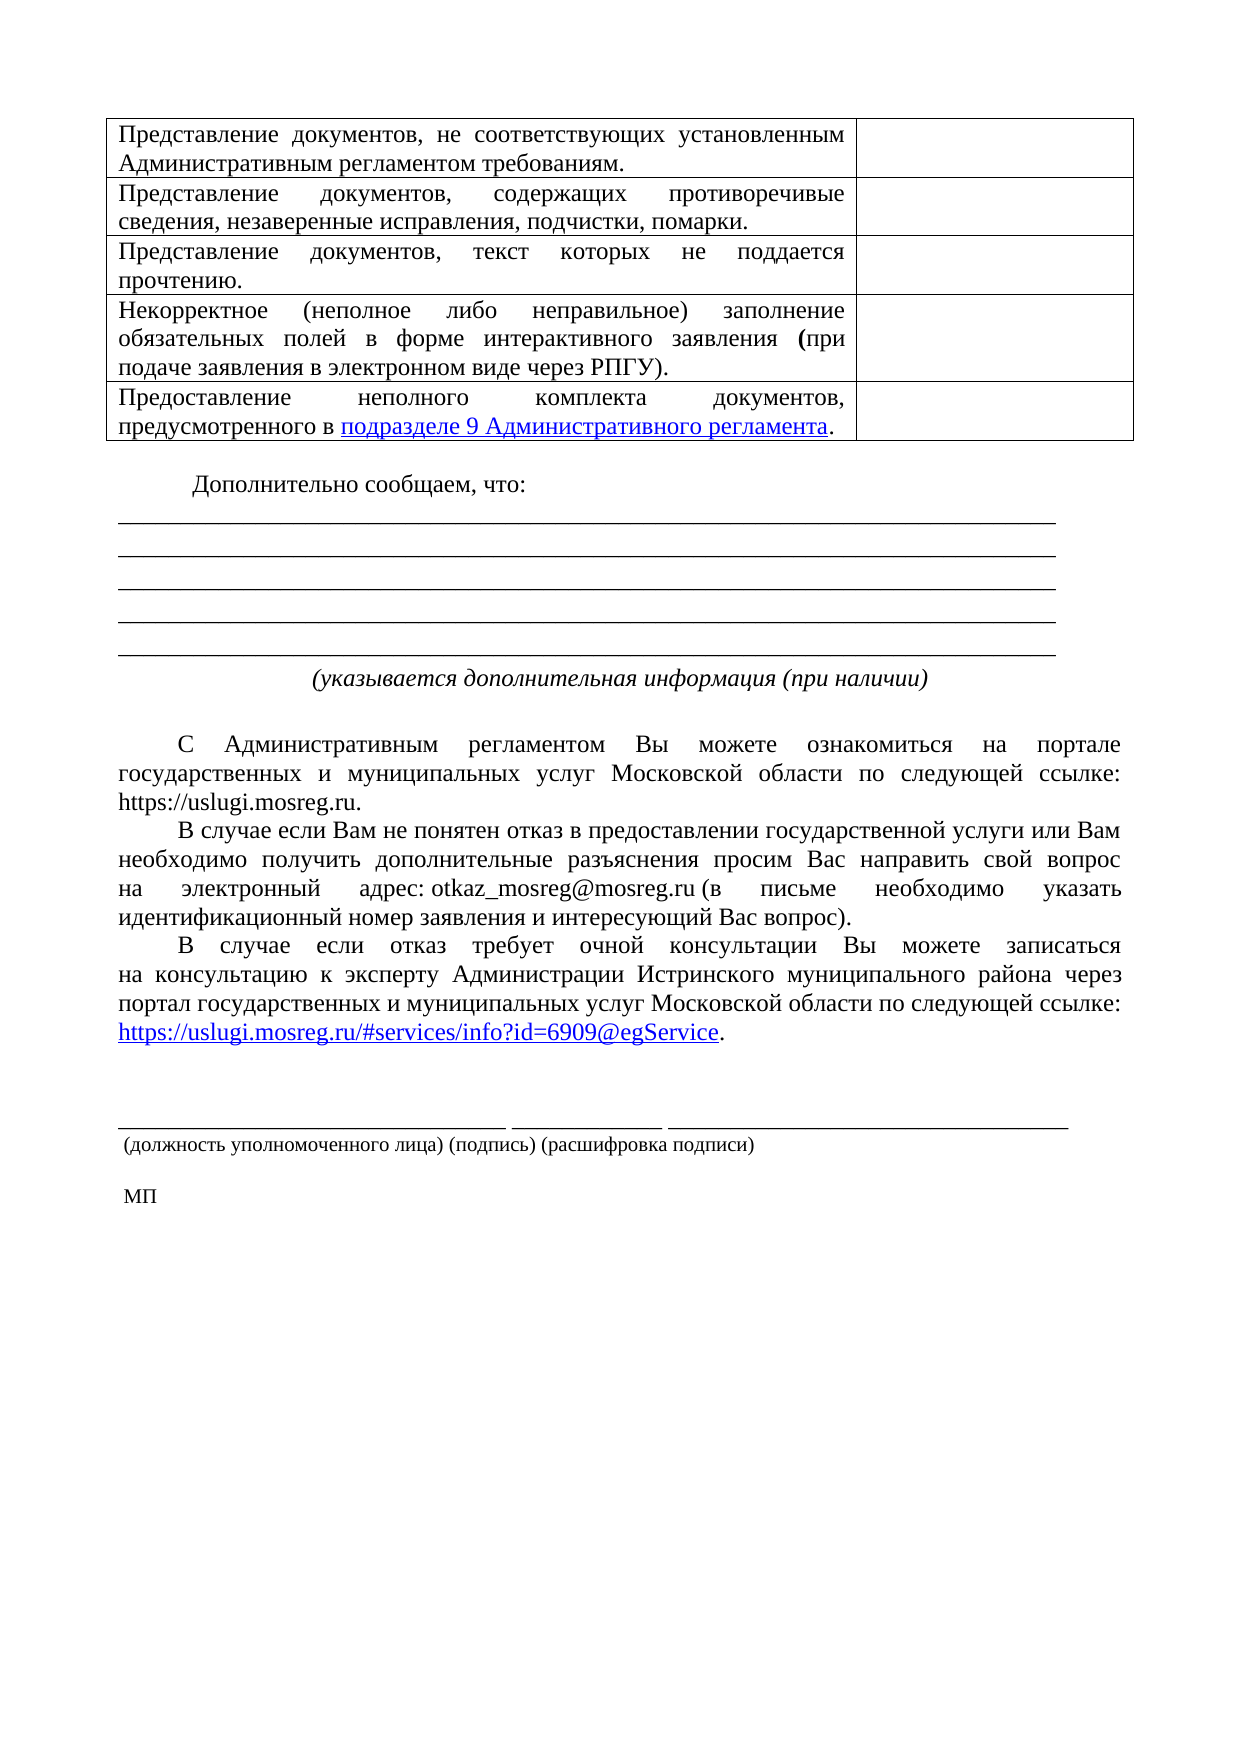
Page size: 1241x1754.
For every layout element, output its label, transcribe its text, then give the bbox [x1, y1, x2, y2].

table_cell Представление документов, не соответствующих установленным Административным регламентом требованиям. [107, 119, 856, 177]
text (должность уполномоченного лица) (подпись) (расшифровка подписи) [118, 1132, 1122, 1156]
table_cell [857, 295, 1133, 381]
text МП [118, 1184, 1122, 1208]
text С Административным регламентом Вы можете ознакомиться на портале государственных и муниципальных услуг Московской области по следующей ссылке: https://uslugi.mosreg.ru. [118, 729, 1122, 816]
text (указывается дополнительная информация (при наличии) [118, 663, 1122, 692]
text ___________________________________________________________________________ [118, 597, 1122, 626]
table_cell [857, 119, 1133, 177]
text ___________________________________________________________________________ [118, 630, 1122, 659]
text В случае если Вам не понятен отказ в предоставлении государственной услуги или Вам необходимо получить дополнительные разъяснения просим Вас направить свой вопрос на электронный адрес: otkaz_mosreg@mosreg.ru (в письме необходимо указать идентификационный номер заявления и интересующий Вас вопрос). [118, 816, 1122, 931]
table_cell Предоставление неполного комплекта документов, предусмотренного в подразделе 9 Административного регламента. [107, 382, 856, 439]
text В случае если отказ требует очной консультации Вы можете записаться на консультацию к эксперту Администрации Истринского муниципального района через портал государственных и муниципальных услуг Московской области по следующей ссылке: https://uslugi.mosreg.ru/#services/info?id=6909@egService. [118, 931, 1122, 1046]
table_cell Представление документов, содержащих противоречивые сведения, незаверенные исправления, подчистки, помарки. [107, 178, 856, 235]
table_cell [857, 178, 1133, 235]
table_cell Некорректное (неполное либо неправильное) заполнение обязательных полей в форме интерактивного заявления (при подаче заявления в электронном виде через РПГУ). [107, 295, 856, 381]
text ___________________________________________________________________________ [118, 498, 1122, 527]
table_cell [857, 382, 1133, 439]
text _______________________________ ____________ ________________________________ [118, 1103, 1122, 1132]
text ___________________________________________________________________________ [118, 564, 1122, 593]
text ___________________________________________________________________________ [118, 531, 1122, 560]
text Дополнительно сообщаем, что: [118, 469, 1122, 498]
table_cell Представление документов, текст которых не поддается прочтению. [107, 236, 856, 294]
table_cell [857, 236, 1133, 294]
